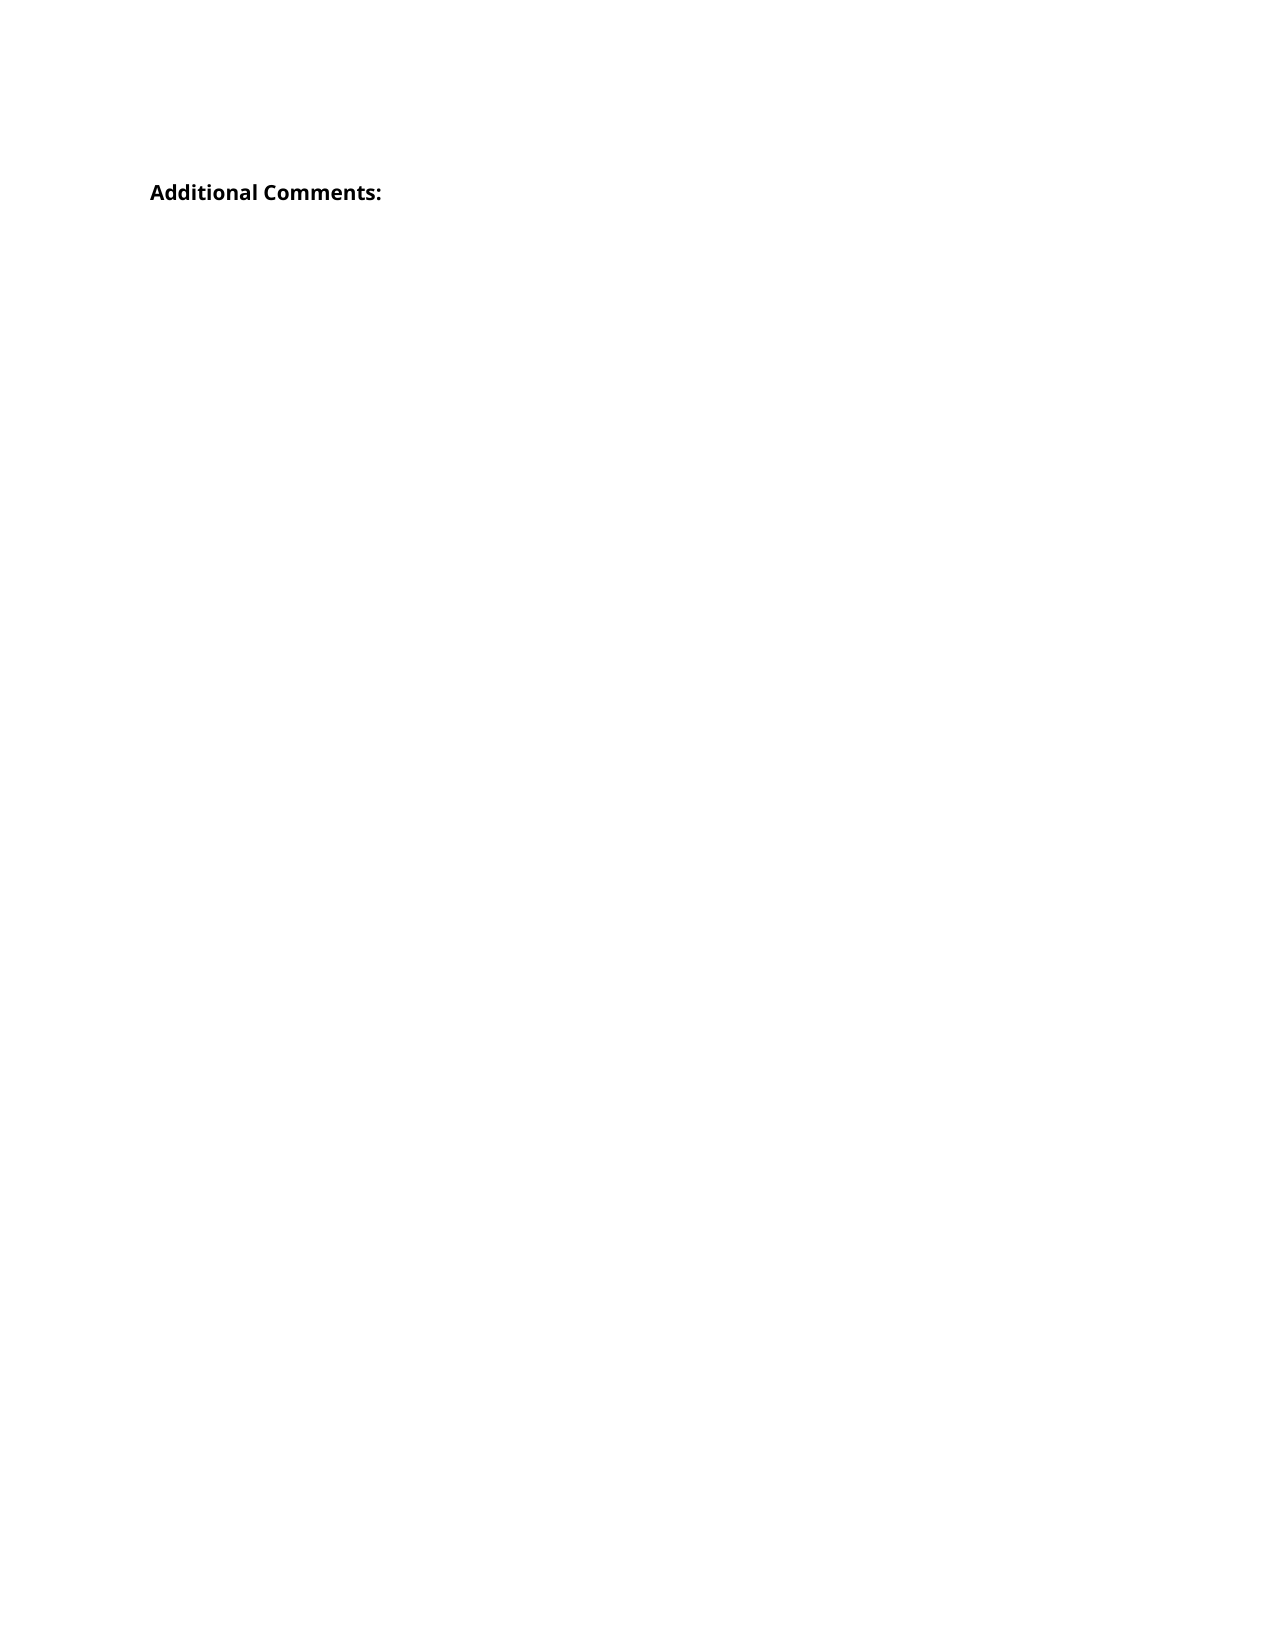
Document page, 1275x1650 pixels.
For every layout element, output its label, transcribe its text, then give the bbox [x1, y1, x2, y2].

text Additional Comments: [150, 178, 1125, 207]
